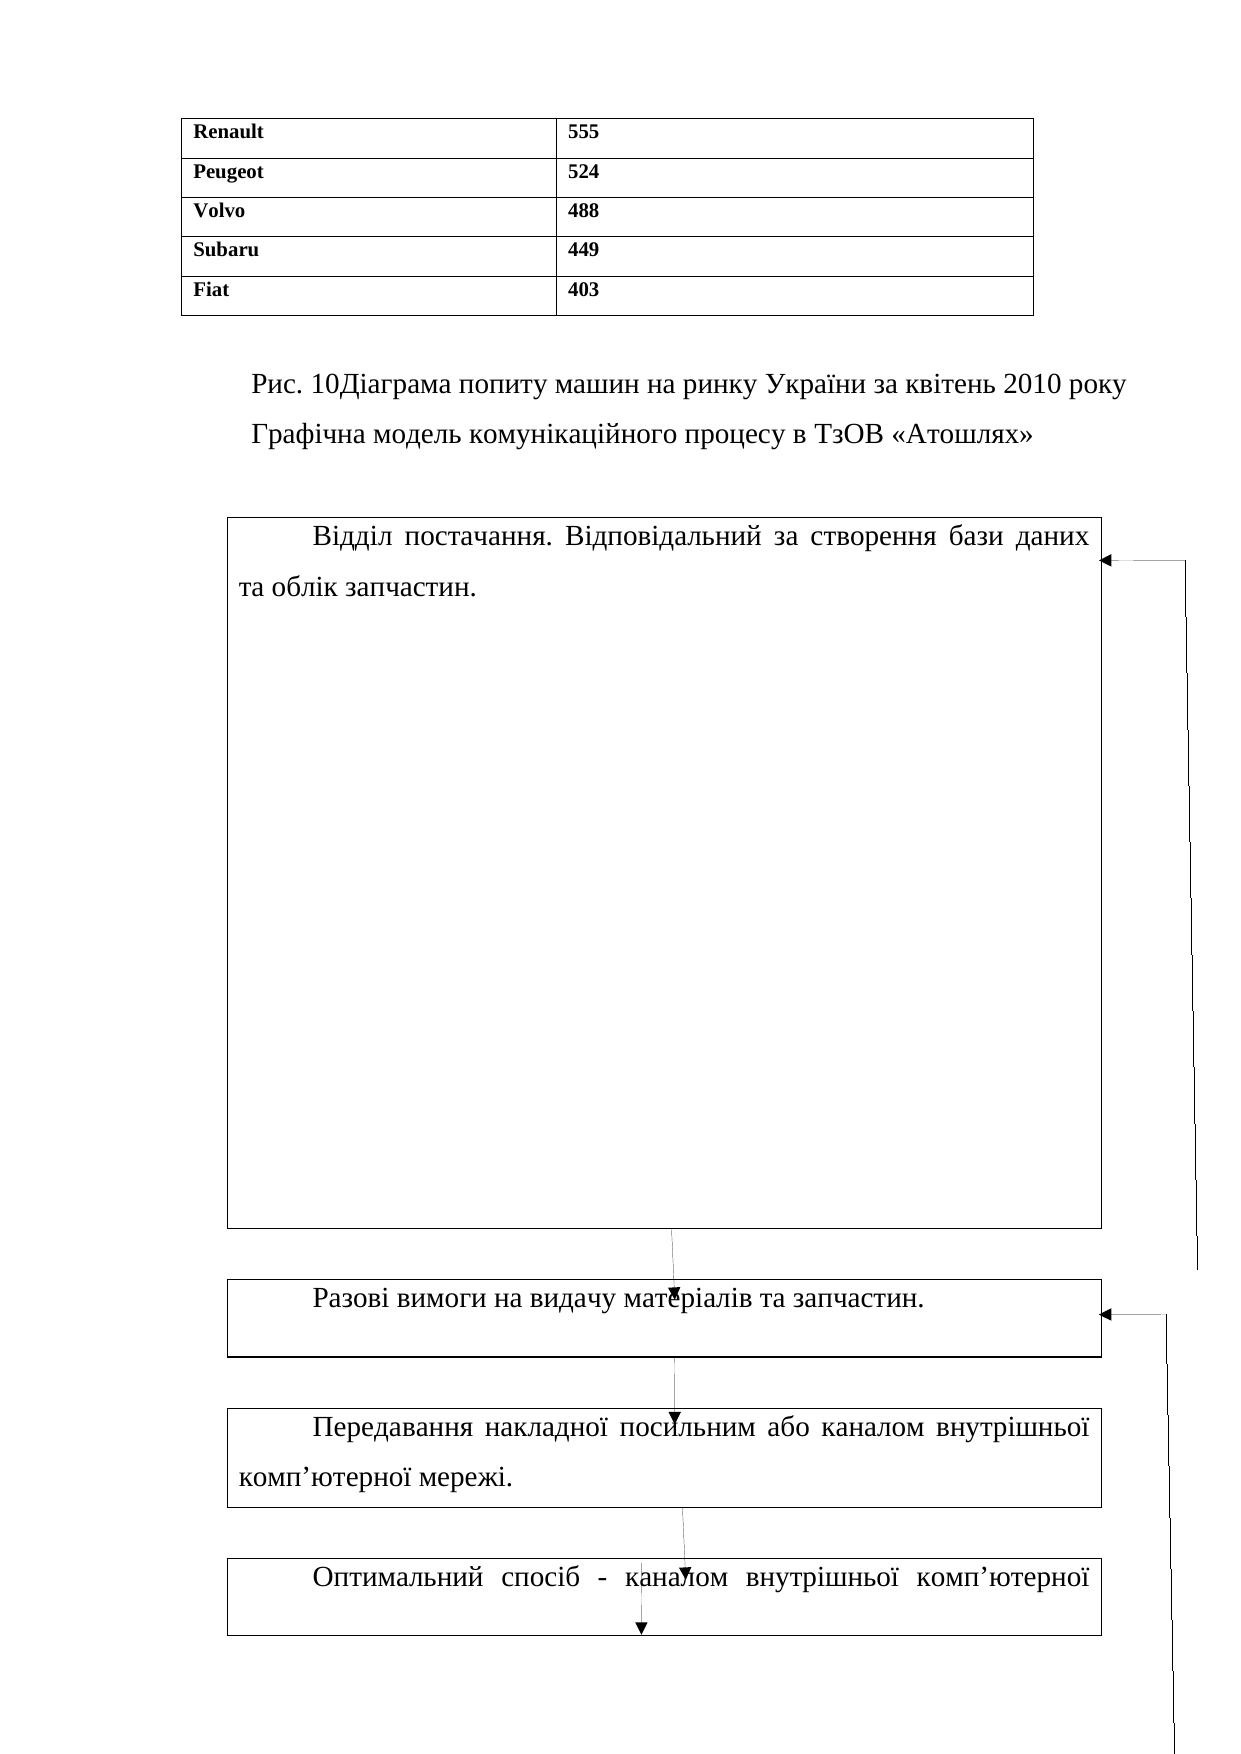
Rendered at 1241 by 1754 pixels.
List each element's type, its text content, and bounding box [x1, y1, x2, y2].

table_header Передавання накладної посильним або каналом внутрішньої комп’ютерної мережі. [228, 1409, 1101, 1507]
table_header Відділ постачання. Відповідальний за створення бази даних та облік запчастин. [228, 518, 1101, 1228]
table_cell 524 [557, 159, 1033, 197]
table_cell Subaru [182, 237, 556, 276]
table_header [228, 1559, 1101, 1635]
table_header Разові вимоги на видачу матеріалів та запчастин. [228, 1280, 1101, 1356]
table_cell Fiat [182, 277, 556, 315]
table_cell Renault [182, 119, 556, 157]
table_cell 449 [557, 237, 1033, 276]
text Рис. 10Діаграма попиту машин на ринку України за квітень 2010 року [177, 366, 1152, 400]
table_cell 488 [557, 198, 1033, 236]
table_cell Peugeot [182, 159, 556, 197]
table_cell 403 [557, 277, 1033, 315]
table_cell 555 [557, 119, 1033, 157]
table_cell Volvo [182, 198, 556, 236]
text Графічна модель комунікаційного процесу в ТзОВ «Атошлях» [177, 417, 1152, 450]
